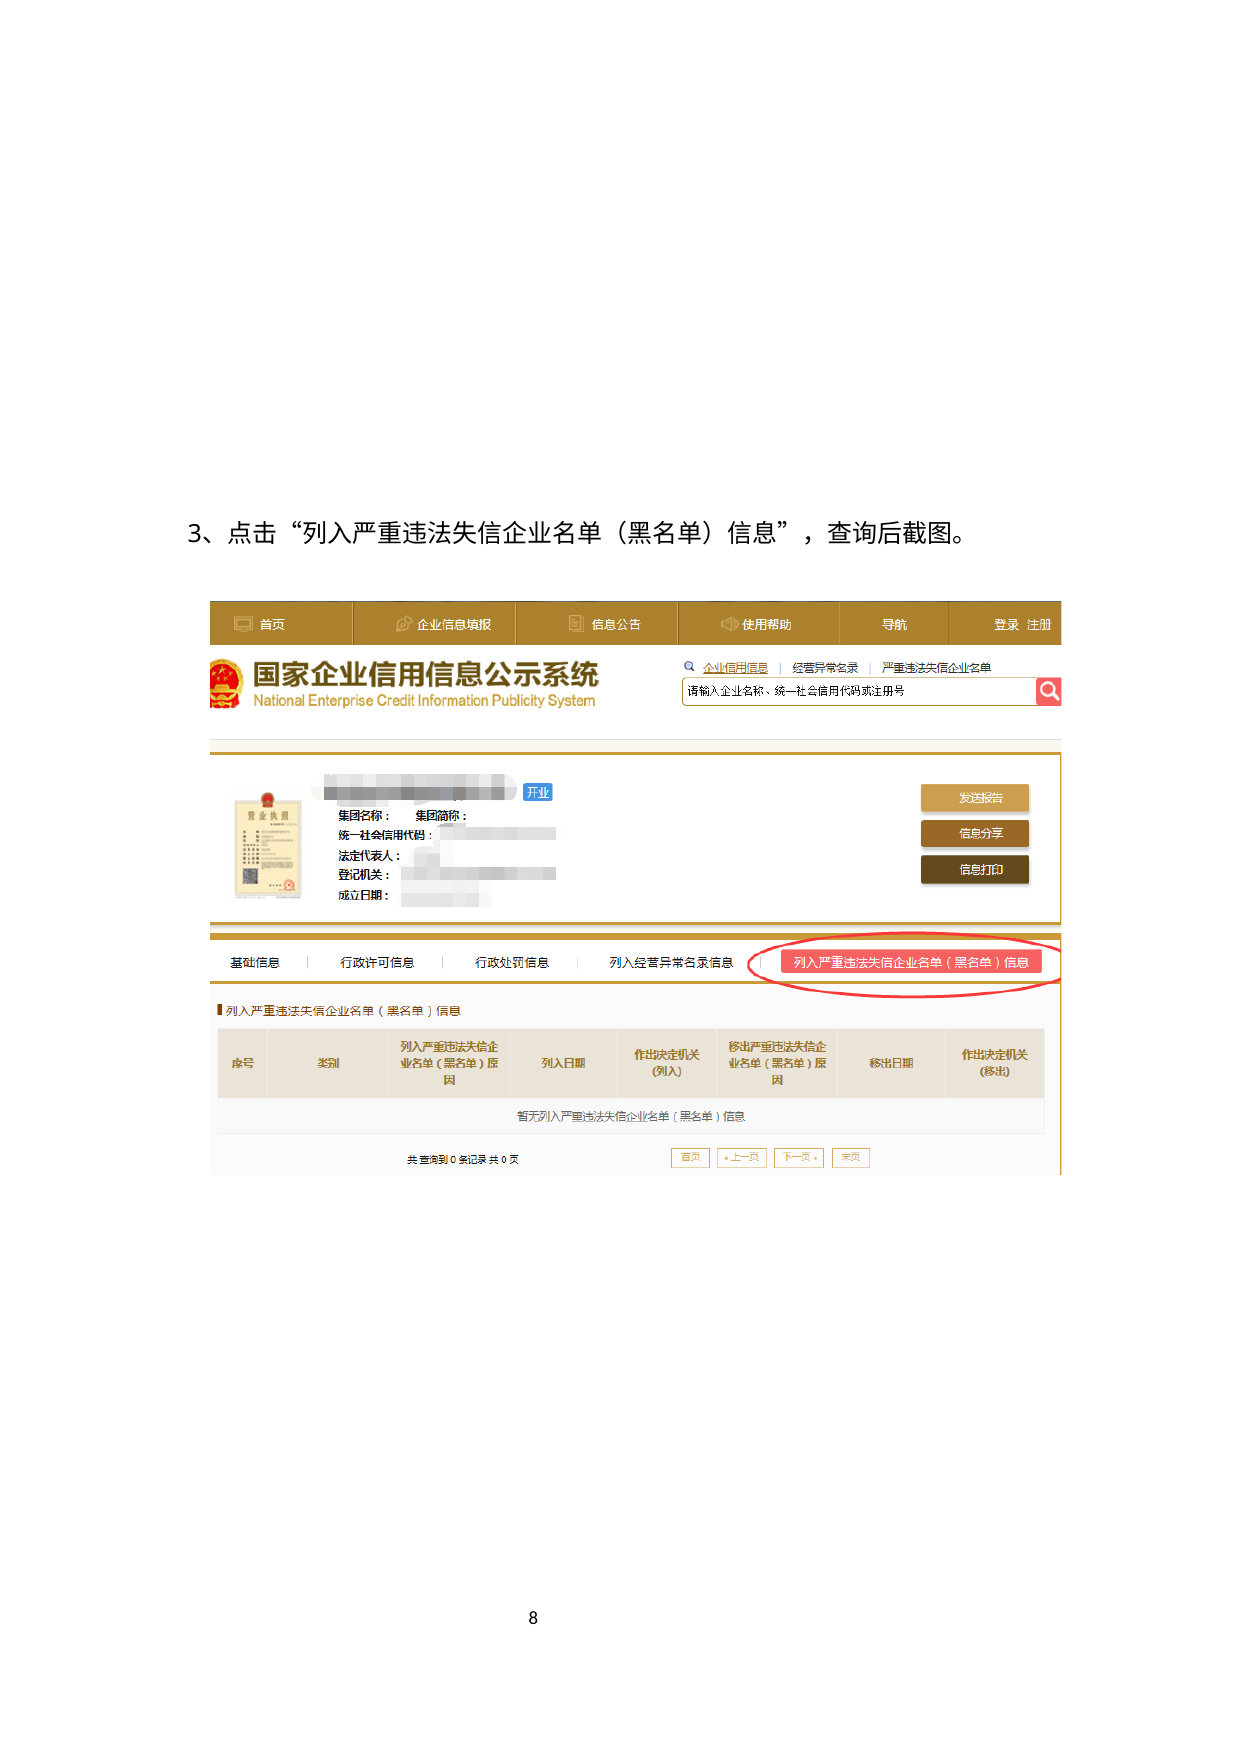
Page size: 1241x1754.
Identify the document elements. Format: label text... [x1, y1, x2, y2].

picture [210, 601, 1062, 1175]
list 点击“列入严重违法失信企业名单（黑名单）信息”，查询后截图。 [187, 499, 1175, 564]
